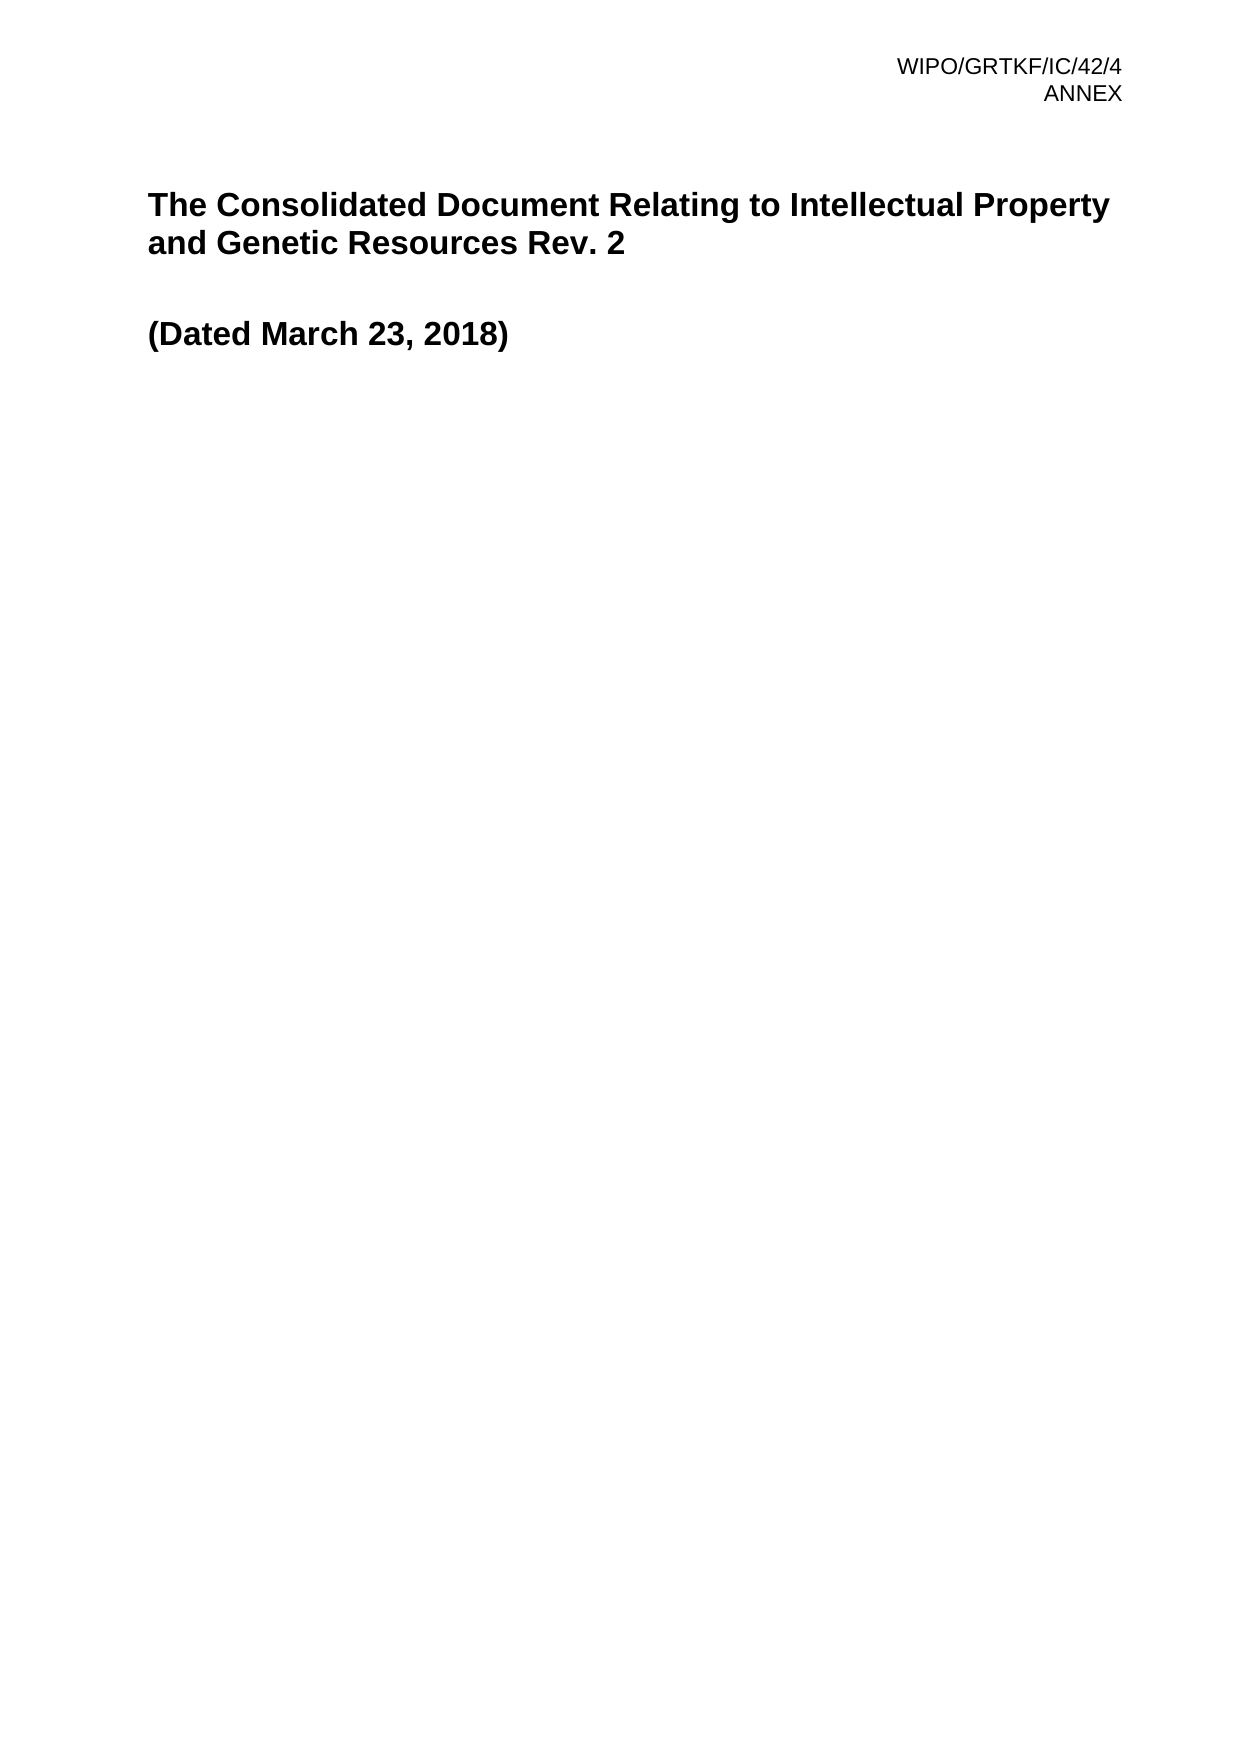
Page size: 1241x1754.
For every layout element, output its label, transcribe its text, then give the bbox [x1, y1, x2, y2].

text (Dated March 23, 2018) [148, 314, 1122, 353]
text The Consolidated Document Relating to Intellectual Property and Genetic Resources Rev. 2 [148, 185, 1122, 262]
